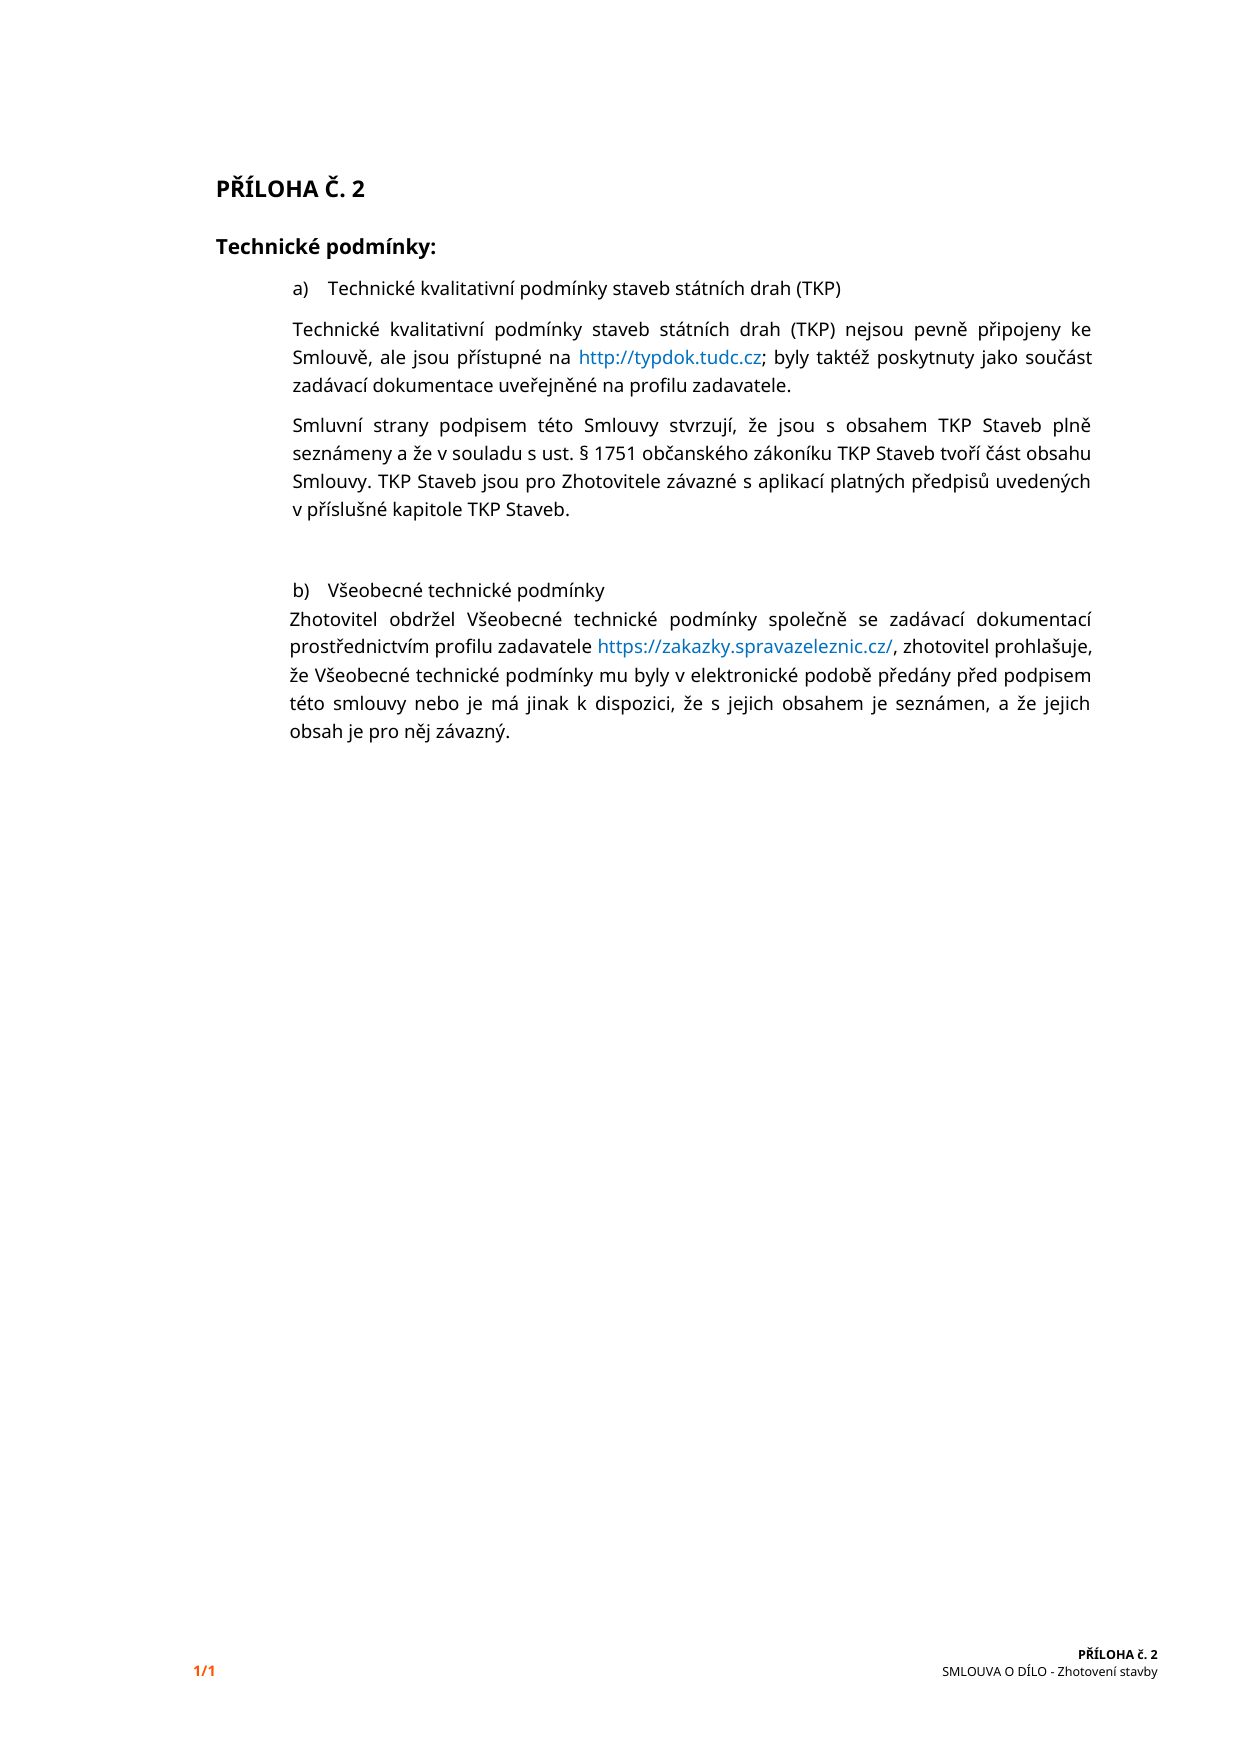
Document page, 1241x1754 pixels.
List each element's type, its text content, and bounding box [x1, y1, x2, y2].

text Příloha č. 2 [216, 172, 1093, 204]
text Smluvní strany podpisem této Smlouvy stvrzují, že jsou s obsahem TKP Staveb plně seznámeny a že v souladu s ust. § 1751 občanského zákoníku TKP Staveb tvoří část obsahu Smlouvy. TKP Staveb jsou pro Zhotovitele závazné s aplikací platných předpisů uvedených v příslušné kapitole TKP Staveb. [292, 413, 1093, 522]
list Všeobecné technické podmínky [292, 578, 1093, 603]
text Technické kvalitativní podmínky staveb státních drah (TKP) nejsou pevně připojeny ke Smlouvě, ale jsou přístupné na http://typdok.tudc.cz; byly taktéž poskytnuty jako součást zadávací dokumentace uveřejněné na profilu zadavatele. [292, 316, 1093, 398]
text Zhotovitel obdržel Všeobecné technické podmínky společně se zadávací dokumentací prostřednictvím profilu zadavatele https://zakazky.spravazeleznic.cz/, zhotovitel prohlašuje, že Všeobecné technické podmínky mu byly v elektronické podobě předány před podpisem této smlouvy nebo je má jinak k dispozici, že s jejich obsahem je seznámen, a že jejich obsah je pro něj závazný. [289, 606, 1093, 743]
list Technické kvalitativní podmínky staveb státních drah (TKP) [292, 276, 1093, 301]
text Technické podmínky: [216, 232, 1093, 260]
